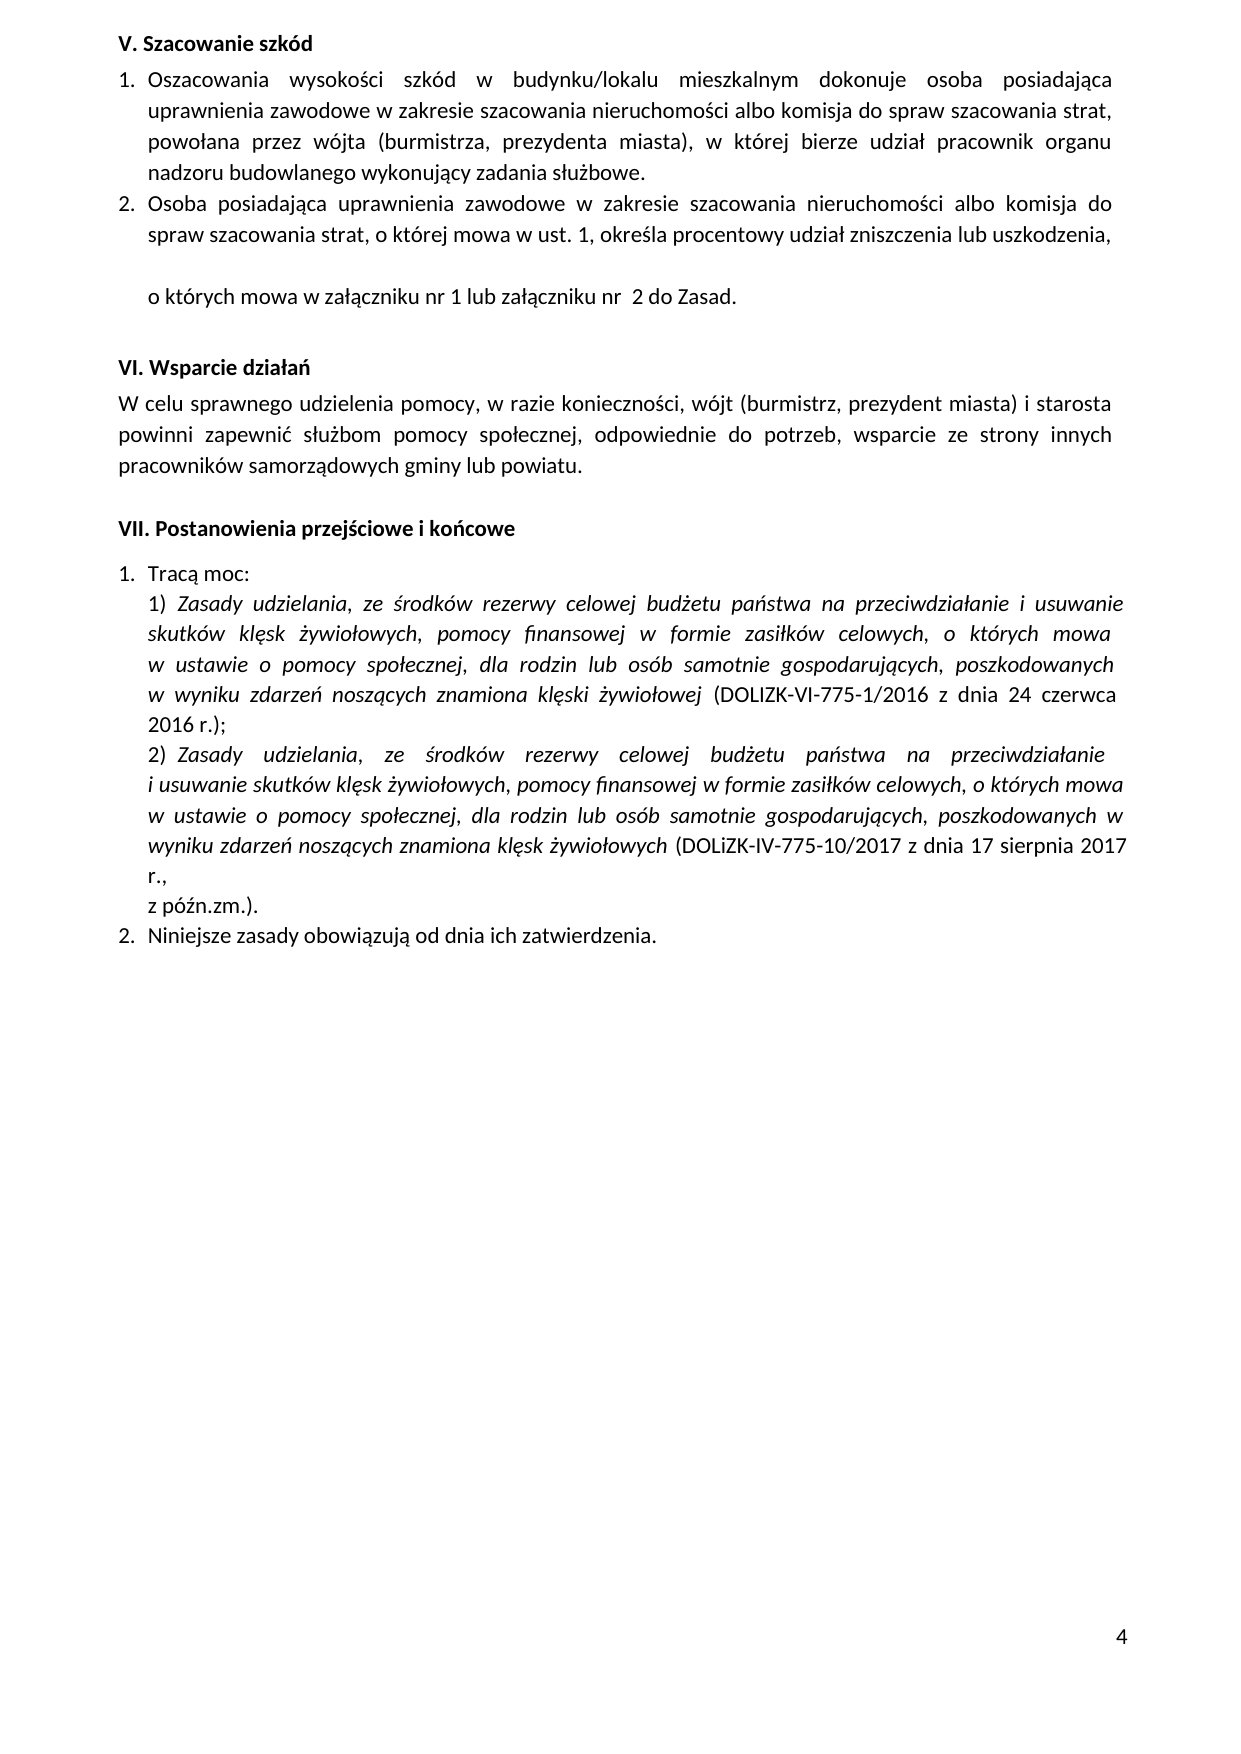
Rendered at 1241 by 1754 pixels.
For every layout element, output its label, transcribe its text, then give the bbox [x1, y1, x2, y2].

list Osoba posiadająca uprawnienia zawodowe w zakresie szacowania nieruchomości albo komisja do spraw szacowania strat, o której mowa w ust. 1, określa procentowy udział zniszczenia lub uszkodzenia, o których mowa w załączniku nr 1 lub załączniku nr 2 do Zasad. [118, 189, 1114, 310]
text VI. Wsparcie działań [118, 353, 1114, 381]
list Zasady udzielania, ze środków rezerwy celowej budżetu państwa na przeciwdziałanie i usuwanie skutków klęsk żywiołowych, pomocy finansowej w formie zasiłków celowych, o których mowa w ustawie o pomocy społecznej, dla rodzin lub osób samotnie gospodarujących, poszkodowanych w wyniku zdarzeń noszących znamiona klęsk żywiołowych (DOLiZK-IV-775-10/2017 z dnia 17 sierpnia 2017 r., z późn.zm.). [148, 740, 1127, 919]
list Niniejsze zasady obowiązują od dnia ich zatwierdzenia. [118, 922, 1127, 949]
list Oszacowania wysokości szkód w budynku/lokalu mieszkalnym dokonuje osoba posiadająca uprawnienia zawodowe w zakresie szacowania nieruchomości albo komisja do spraw szacowania strat, powołana przez wójta (burmistrza, prezydenta miasta), w której bierze udział pracownik organu nadzoru budowlanego wykonujący zadania służbowe. [118, 65, 1114, 186]
list Zasady udzielania, ze środków rezerwy celowej budżetu państwa na przeciwdziałanie i usuwanie skutków klęsk żywiołowych, pomocy finansowej w formie zasiłków celowych, o których mowa w ustawie o pomocy społecznej, dla rodzin lub osób samotnie gospodarujących, poszkodowanych w wyniku zdarzeń noszących znamiona klęski żywiołowej (DOLIZK-VI-775-1/2016 z dnia 24 czerwca 2016 r.); [148, 589, 1127, 738]
text VII. Postanowienia przejściowe i końcowe [118, 514, 1127, 542]
text W celu sprawnego udzielenia pomocy, w razie konieczności, wójt (burmistrz, prezydent miasta) i starosta powinni zapewnić służbom pomocy społecznej, odpowiednie do potrzeb, wsparcie ze strony innych pracowników samorządowych gminy lub powiatu. [118, 389, 1114, 479]
list Tracą moc: [118, 559, 1127, 587]
text V. Szacowanie szkód [118, 29, 1114, 58]
